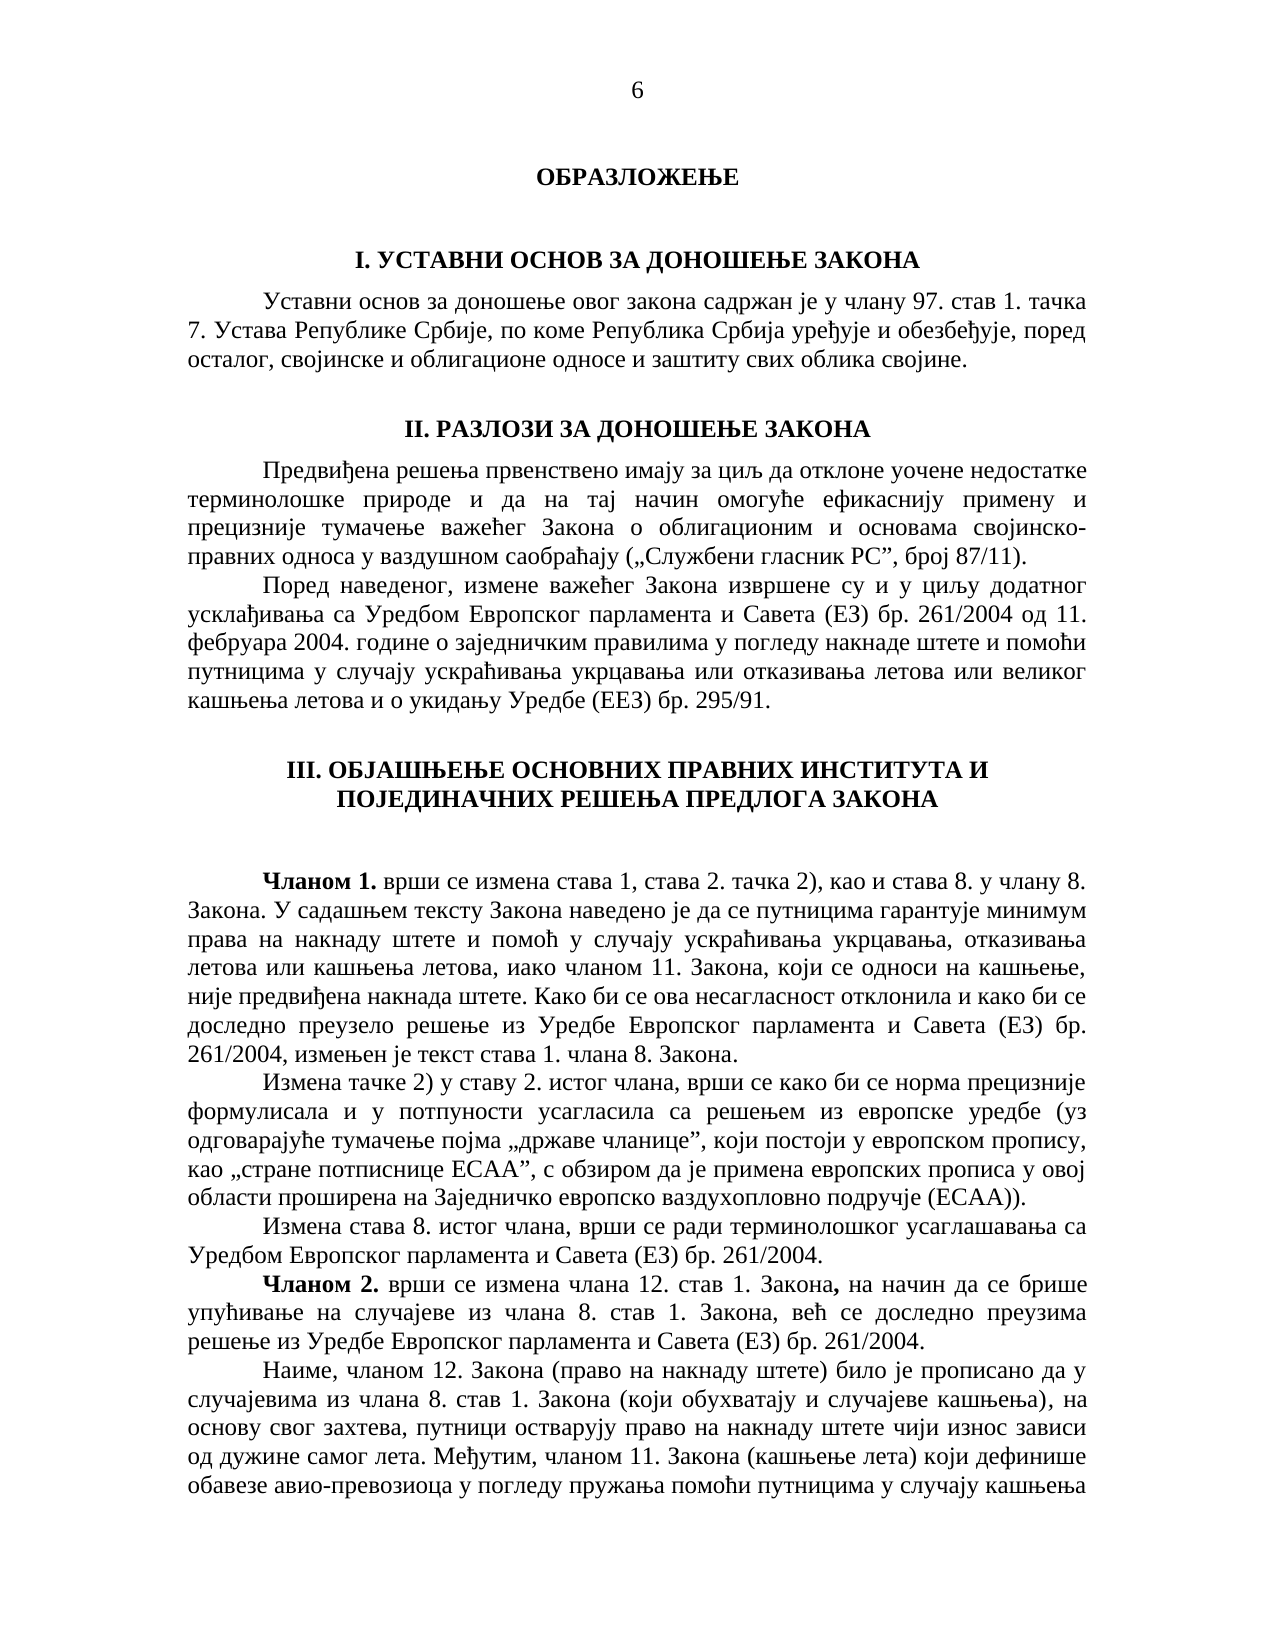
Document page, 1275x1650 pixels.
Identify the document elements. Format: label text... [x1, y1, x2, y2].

text I. УСТАВНИ ОСНОВ ЗА ДОНОШЕЊЕ ЗАКОНА [202, 245, 1072, 274]
text Чланом 2. врши се измена члана 12. став 1. Закона, на начин да се брише упућивање на случајеве из члана 8. став 1. Закона, већ се доследно преузима решење из Уредбе Европског парламента и Савета (ЕЗ) бр. 261/2004. [187, 1269, 1087, 1355]
text III. ОБЈАШЊЕЊЕ ОСНОВНИХ ПРАВНИХ ИНСТИТУТА И ПОЈЕДИНАЧНИХ РЕШЕЊА ПРЕДЛОГА ЗАКОНА [202, 755, 1072, 812]
text Измена тачке 2) у ставу 2. истог члана, врши се како би се норма прецизније формулисала и у потпуности усагласила са решењем из европске уредбе (уз одговарајуће тумачење појма „државе чланице”, који постоји у европском пропису, као „стране потписнице ЕСАА”, с обзиром да је примена европских прописа у овој области проширена на Заједничко европско ваздухопловно подручје (ЕСАА)). [187, 1067, 1087, 1211]
text Поред наведеног, измене важећег Закона извршене су и у циљу додатног усклађивања са Уредбом Европског парламента и Савета (ЕЗ) бр. 261/2004 од 11. фебруара 2004. године о заједничким правилима у погледу накнаде штете и помоћи путницима у случају ускраћивања укрцавања или отказивања летова или великог кашњења летова и о укидању Уредбе (ЕЕЗ) бр. 295/91. [187, 570, 1087, 714]
text Измена става 8. истог члана, врши се ради терминолошког усаглашавања са Уредбом Европског парламента и Савета (ЕЗ) бр. 261/2004. [187, 1211, 1087, 1269]
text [187, 1355, 1087, 1499]
text Уставни основ за доношење овог закона садржан је у члану 97. став 1. тачка 7. Устава Републике Србије, по коме Република Србија уређује и обезбеђује, поред осталог, својинске и облигационе односе и заштиту свих облика својине. [187, 286, 1087, 372]
text Чланом 1. врши се измена става 1, става 2. тачка 2), као и става 8. у члану 8. Закона. У садашњем тексту Закона наведено је да се путницима гарантује минимум права на накнаду штете и помоћ у случају ускраћивања укрцавања, отказивања летова или кашњења летова, иако чланом 11. Закона, који се односи на кашњење, није предвиђена накнада штете. Како би се ова несагласност отклонила и како би се доследно преузело решење из Уредбе Европског парламента и Савета (ЕЗ) бр. 261/2004, измењен је текст става 1. члана 8. Закона. [187, 866, 1087, 1067]
text ОБРАЗЛОЖЕЊЕ [202, 162, 1072, 191]
text II. Разлози за доноШење закона [202, 414, 1072, 442]
text Предвиђена решења првенствено имају за циљ да отклоне уочене недостатке терминолошке природе и да на тај начин омогуће ефикаснију примену и прецизније тумачење важећег Закона о облигационим и основама својинско-правних односа у ваздушном саобраћају („Службени гласник РС”, број 87/11). [187, 455, 1087, 570]
